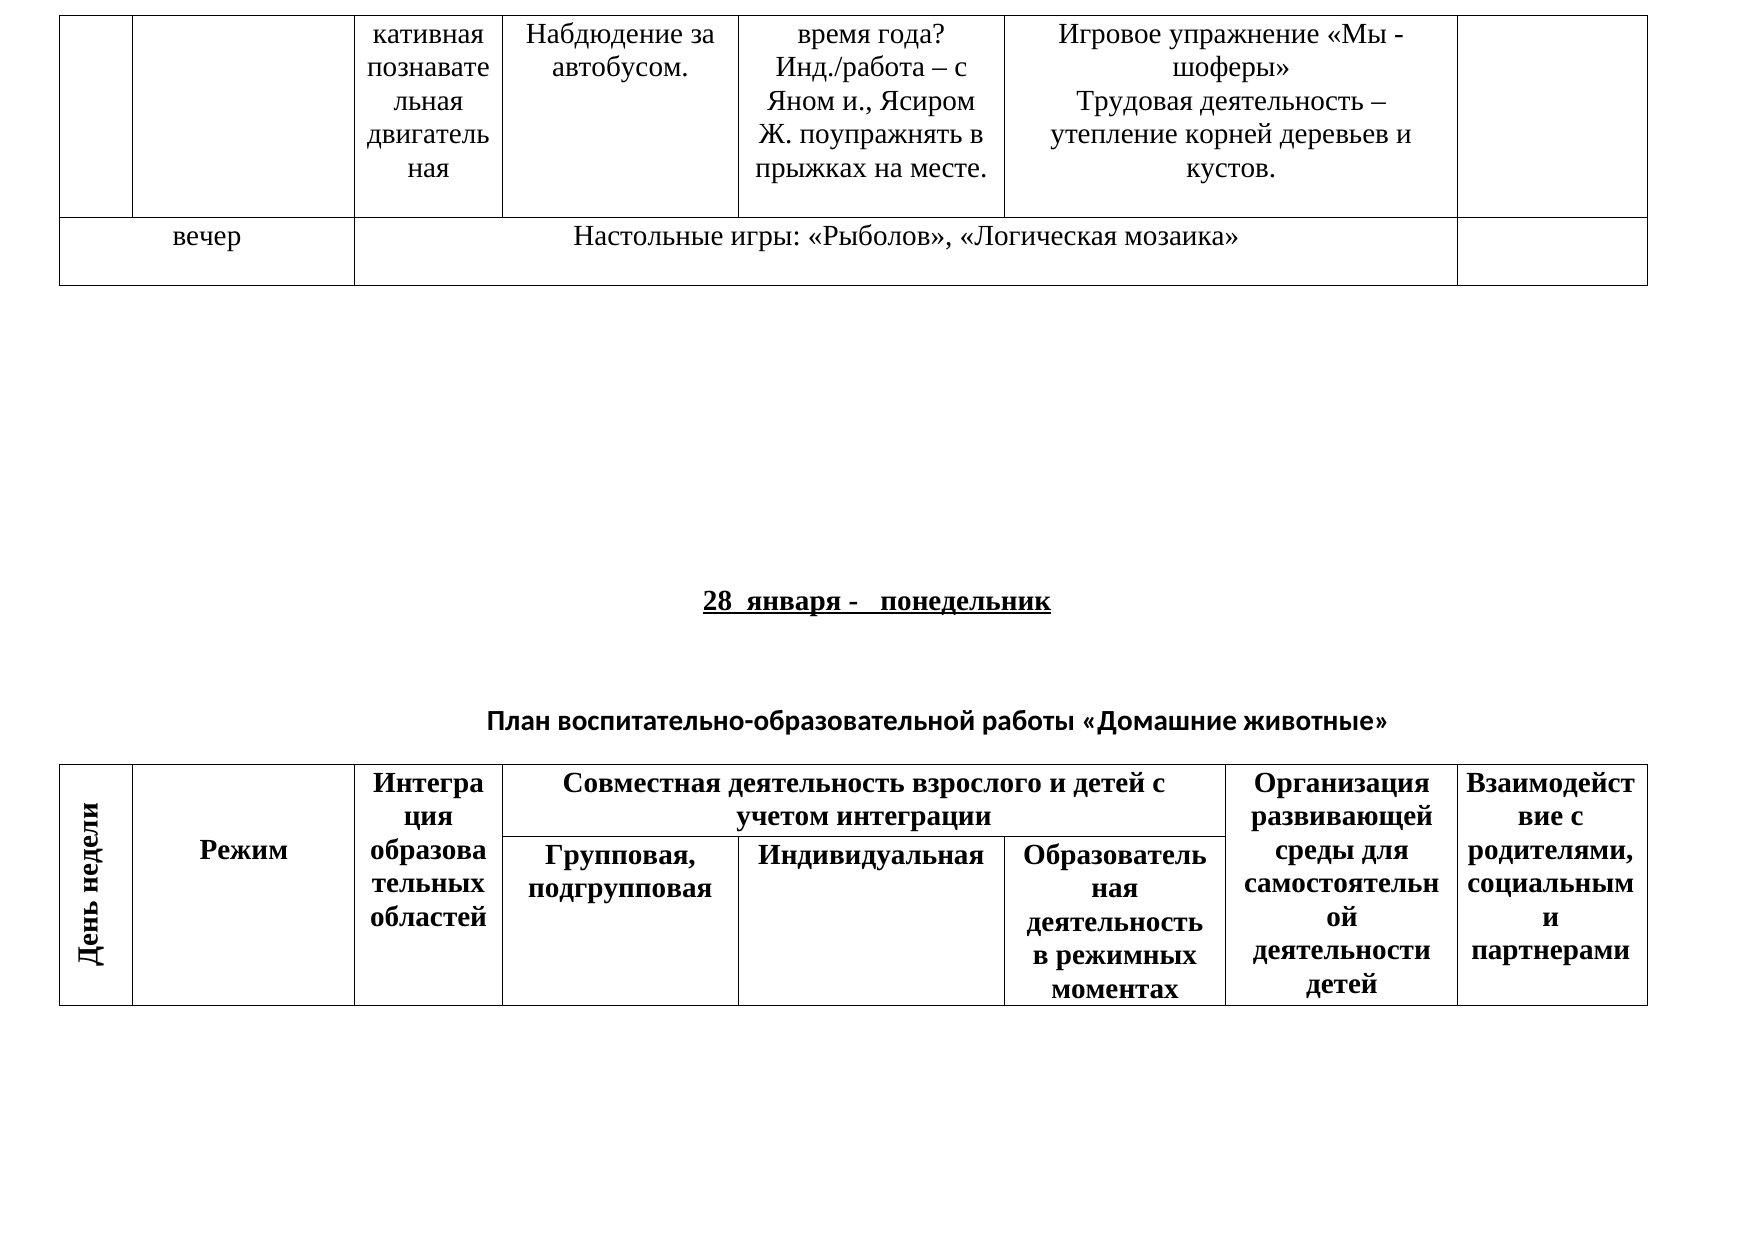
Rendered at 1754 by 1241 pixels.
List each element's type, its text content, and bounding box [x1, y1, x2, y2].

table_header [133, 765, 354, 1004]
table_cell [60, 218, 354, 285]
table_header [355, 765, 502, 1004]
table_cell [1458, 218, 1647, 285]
text План воспитательно-образовательной работы «Домашние животные» [118, 702, 1636, 737]
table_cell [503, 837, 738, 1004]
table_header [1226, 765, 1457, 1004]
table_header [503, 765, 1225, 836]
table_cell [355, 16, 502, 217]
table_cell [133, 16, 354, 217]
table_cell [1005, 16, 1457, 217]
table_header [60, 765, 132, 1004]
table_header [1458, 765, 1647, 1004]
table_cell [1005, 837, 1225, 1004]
text 28 января - понедельник [118, 583, 1636, 617]
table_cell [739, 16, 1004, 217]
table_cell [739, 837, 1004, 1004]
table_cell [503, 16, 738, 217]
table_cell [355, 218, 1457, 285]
